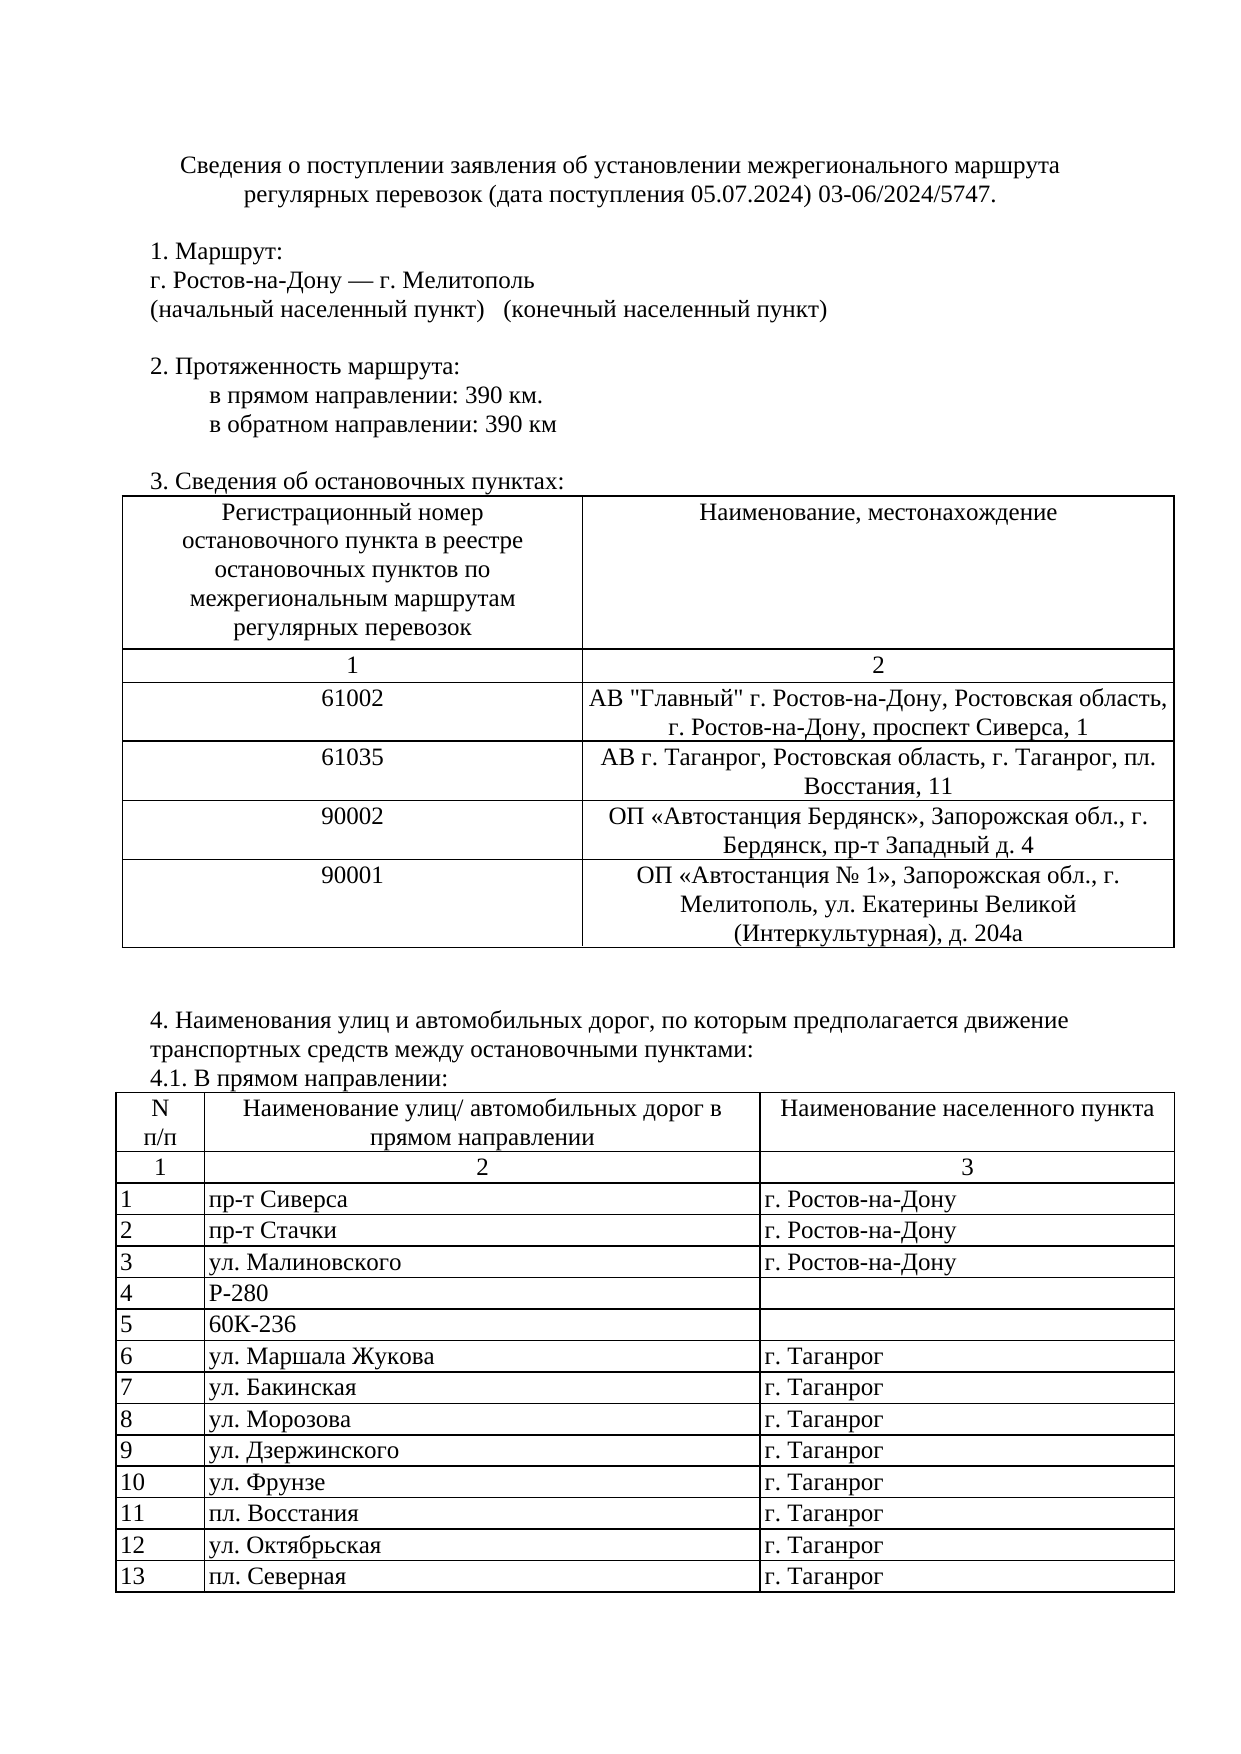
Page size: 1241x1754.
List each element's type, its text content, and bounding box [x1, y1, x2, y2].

text в обратном направлении: 390 км [150, 409, 1090, 437]
table_cell 60К-236 [205, 1310, 759, 1339]
table_cell 9 [117, 1436, 204, 1465]
table_cell пр-т Стачки [205, 1215, 759, 1245]
text 3. Сведения об остановочных пунктах: [150, 466, 1090, 495]
text в прямом направлении: 390 км. [150, 380, 1090, 409]
table_cell 2 [117, 1215, 204, 1245]
table_cell г. Ростов-на-Дону [761, 1247, 1174, 1277]
table_cell г. Таганрог [761, 1404, 1174, 1434]
table_cell 61035 [123, 742, 582, 799]
table_cell пр-т Сиверса [205, 1184, 759, 1214]
table_cell 10 [117, 1467, 204, 1497]
table_cell ОП «Автостанция Бердянск», Запорожская обл., г. Бердянск, пр-т Западный д. 4 [583, 801, 1173, 858]
table_cell г. Ростов-на-Дону [761, 1184, 1174, 1214]
table_cell г. Таганрог [761, 1530, 1174, 1560]
table_cell 3 [761, 1152, 1174, 1182]
table_cell 11 [117, 1498, 204, 1528]
table_cell ул. Малиновского [205, 1247, 759, 1277]
table_cell 2 [583, 650, 1173, 681]
table_cell г. Таганрог [761, 1436, 1174, 1465]
table_cell 6 [117, 1341, 204, 1371]
table_cell пл. Восстания [205, 1498, 759, 1528]
table_cell ул. Маршала Жукова [205, 1341, 759, 1371]
table_cell 4 [117, 1278, 204, 1308]
table_cell г. Таганрог [761, 1561, 1174, 1591]
text 4.1. В прямом направлении: [150, 1063, 1090, 1092]
table_cell 90001 [123, 860, 582, 946]
table_cell 1 [117, 1184, 204, 1214]
table_cell г. Таганрог [761, 1373, 1174, 1402]
table_cell ул. Октябрьская [205, 1530, 759, 1560]
table_cell 61002 [123, 683, 582, 740]
table_cell ул. Фрунзе [205, 1467, 759, 1497]
table_header Регистрационный номер остановочного пункта в реестре остановочных пунктов по межрегиональным маршрутам регулярных перевозок [123, 497, 582, 648]
table_cell АВ "Главный" г. Ростов-на-Дону, Ростовская область, г. Ростов-на-Дону, проспект Сиверса, 1 [583, 683, 1173, 740]
table_cell 8 [117, 1404, 204, 1434]
text Сведения о поступлении заявления об установлении межрегионального маршрута регулярных перевозок (дата поступления 05.07.2024) 03-06/2024/5747. [150, 150, 1090, 207]
table_header Наименование населенного пункта [761, 1093, 1174, 1151]
table_header N п/п [117, 1093, 204, 1151]
table_cell г. Таганрог [761, 1467, 1174, 1497]
table_cell 2 [205, 1152, 759, 1182]
text 2. Протяженность маршрута: [150, 351, 1090, 380]
table_cell г. Ростов-на-Дону [761, 1215, 1174, 1245]
text (начальный населенный пункт) (конечный населенный пункт) [150, 294, 1090, 322]
table_cell 1 [117, 1152, 204, 1182]
table_cell пл. Северная [205, 1561, 759, 1591]
table_cell 1 [123, 650, 582, 681]
table_cell 5 [117, 1310, 204, 1339]
table_cell ул. Морозова [205, 1404, 759, 1434]
table_cell [761, 1310, 1174, 1339]
table_cell г. Таганрог [761, 1341, 1174, 1371]
text 4. Наименования улиц и автомобильных дорог, по которым предполагается движение транспортных средств между остановочными пунктами: [150, 1005, 1090, 1063]
table_cell Р-280 [205, 1278, 759, 1308]
table_cell [761, 1278, 1174, 1308]
table_cell 13 [117, 1561, 204, 1591]
table_cell ОП «Автостанция № 1», Запорожская обл., г. Мелитополь, ул. Екатерины Великой (Интеркультурная), д. 204а [583, 860, 1173, 946]
text 1. Маршрут: [150, 236, 1090, 265]
table_cell ул. Дзержинского [205, 1436, 759, 1465]
table_cell ул. Бакинская [205, 1373, 759, 1402]
table_header Наименование улиц/ автомобильных дорог в прямом направлении [205, 1093, 759, 1151]
text г. Ростов-на-Дону — г. Мелитополь [150, 265, 1090, 294]
table_cell г. Таганрог [761, 1498, 1174, 1528]
table_header Наименование, местонахождение [583, 497, 1173, 648]
table_cell 7 [117, 1373, 204, 1402]
table_cell 12 [117, 1530, 204, 1560]
table_cell АВ г. Таганрог, Ростовская область, г. Таганрог, пл. Восстания, 11 [583, 742, 1173, 799]
table_cell 3 [117, 1247, 204, 1277]
table_cell 90002 [123, 801, 582, 858]
